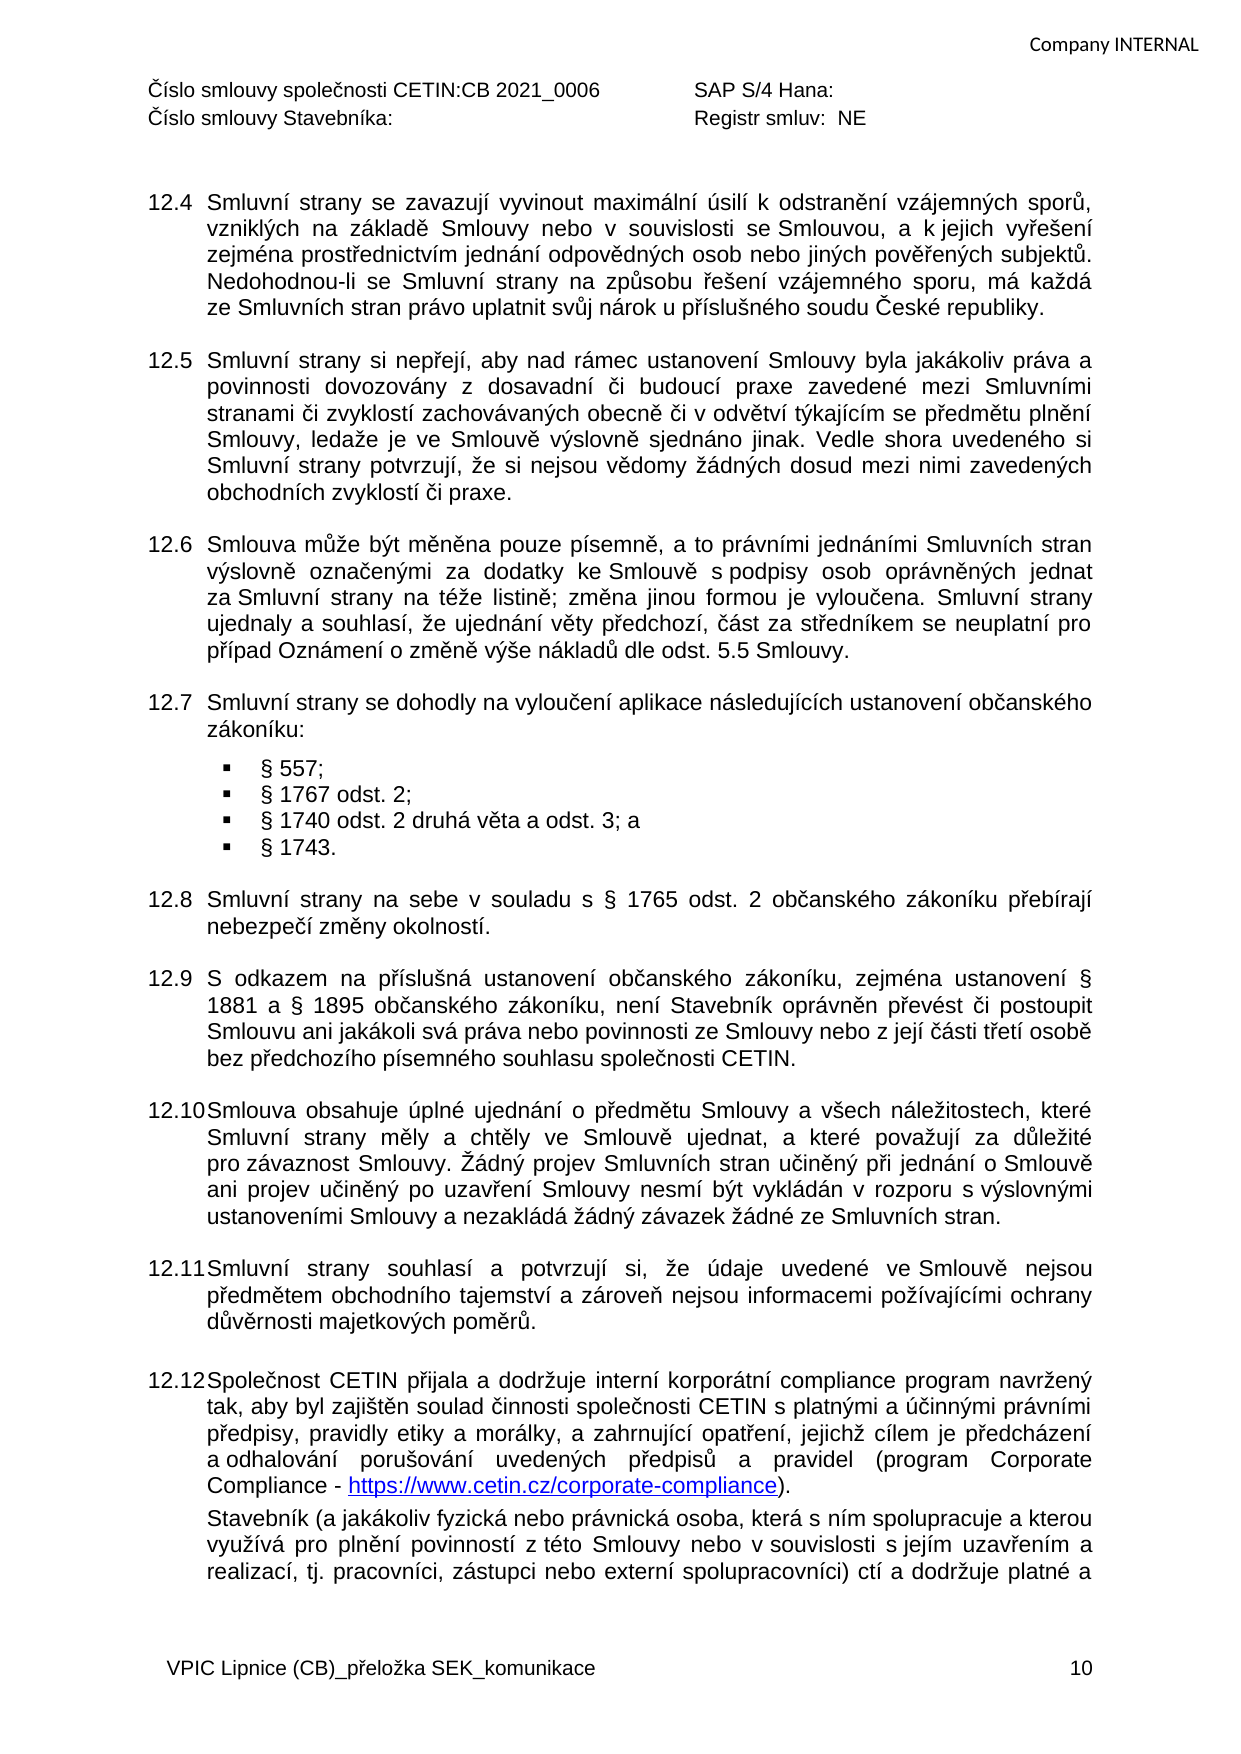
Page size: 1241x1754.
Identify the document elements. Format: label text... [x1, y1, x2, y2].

list Smlouva může být měněna pouze písemně, a to právními jednáními Smluvních stran výslovně označenými za dodatky ke Smlouvě s podpisy osob oprávněných jednat za Smluvní strany na téže listině; změna jinou formou je vyloučena. Smluvní strany ujednaly a souhlasí, že ujednání věty předchozí, část za středníkem se neuplatní pro případ Oznámení o změně výše nákladů dle odst. 5.5 Smlouvy. [148, 531, 1093, 663]
list Smluvní strany se zavazují vyvinout maximální úsilí k odstranění vzájemných sporů, vzniklých na základě Smlouvy nebo v souvislosti se Smlouvou, a k jejich vyřešení zejména prostřednictvím jednání odpovědných osob nebo jiných pověřených subjektů. Nedohodnou-li se Smluvní strany na způsobu řešení vzájemného sporu, má každá ze Smluvních stran právo uplatnit svůj nárok u příslušného soudu České republiky. [148, 189, 1093, 320]
list § 1743. [221, 834, 1093, 860]
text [207, 1505, 1093, 1584]
list § 557; [221, 754, 1093, 781]
text 12.12 Společnost CETIN přijala a dodržuje interní korporátní compliance program navržený tak, aby byl zajištěn soulad činnosti společnosti CETIN s platnými a účinnými právními předpisy, pravidly etiky a morálky, a zahrnující opatření, jejichž cílem je předcházení a odhalování porušování uvedených předpisů a pravidel (program Corporate Compliance - https://www.cetin.cz/corporate-compliance). [148, 1367, 1093, 1499]
list Smlouva obsahuje úplné ujednání o předmětu Smlouvy a všech náležitostech, které Smluvní strany měly a chtěly ve Smlouvě ujednat, a které považují za důležité pro závaznost Smlouvy. Žádný projev Smluvních stran učiněný při jednání o Smlouvě ani projev učiněný po uzavření Smlouvy nesmí být vykládán v rozporu s výslovnými ustanoveními Smlouvy a nezakládá žádný závazek žádné ze Smluvních stran. [148, 1097, 1093, 1229]
list Smluvní strany souhlasí a potvrzují si, že údaje uvedené ve Smlouvě nejsou předmětem obchodního tajemství a zároveň nejsou informacemi požívajícími ochrany důvěrnosti majetkových poměrů. [148, 1255, 1093, 1334]
list § 1767 odst. 2; [221, 781, 1093, 807]
list Smluvní strany na sebe v souladu s § 1765 odst. 2 občanského zákoníku přebírají nebezpečí změny okolností. [148, 886, 1093, 939]
list Smluvní strany se dohodly na vyloučení aplikace následujících ustanovení občanského zákoníku: [148, 689, 1093, 742]
list § 1740 odst. 2 druhá věta a odst. 3; a [221, 807, 1093, 834]
list S odkazem na příslušná ustanovení občanského zákoníku, zejména ustanovení § 1881 a § 1895 občanského zákoníku, není Stavebník oprávněn převést či postoupit Smlouvu ani jakákoli svá práva nebo povinnosti ze Smlouvy nebo z její části třetí osobě bez předchozího písemného souhlasu společnosti CETIN. [148, 965, 1093, 1071]
list Smluvní strany si nepřejí, aby nad rámec ustanovení Smlouvy byla jakákoliv práva a povinnosti dovozovány z dosavadní či budoucí praxe zavedené mezi Smluvními stranami či zvyklostí zachovávaných obecně či v odvětví týkajícím se předmětu plnění Smlouvy, ledaže je ve Smlouvě výslovně sjednáno jinak. Vedle shora uvedeného si Smluvní strany potvrzují, že si nejsou vědomy žádných dosud mezi nimi zavedených obchodních zvyklostí či praxe. [148, 347, 1093, 505]
